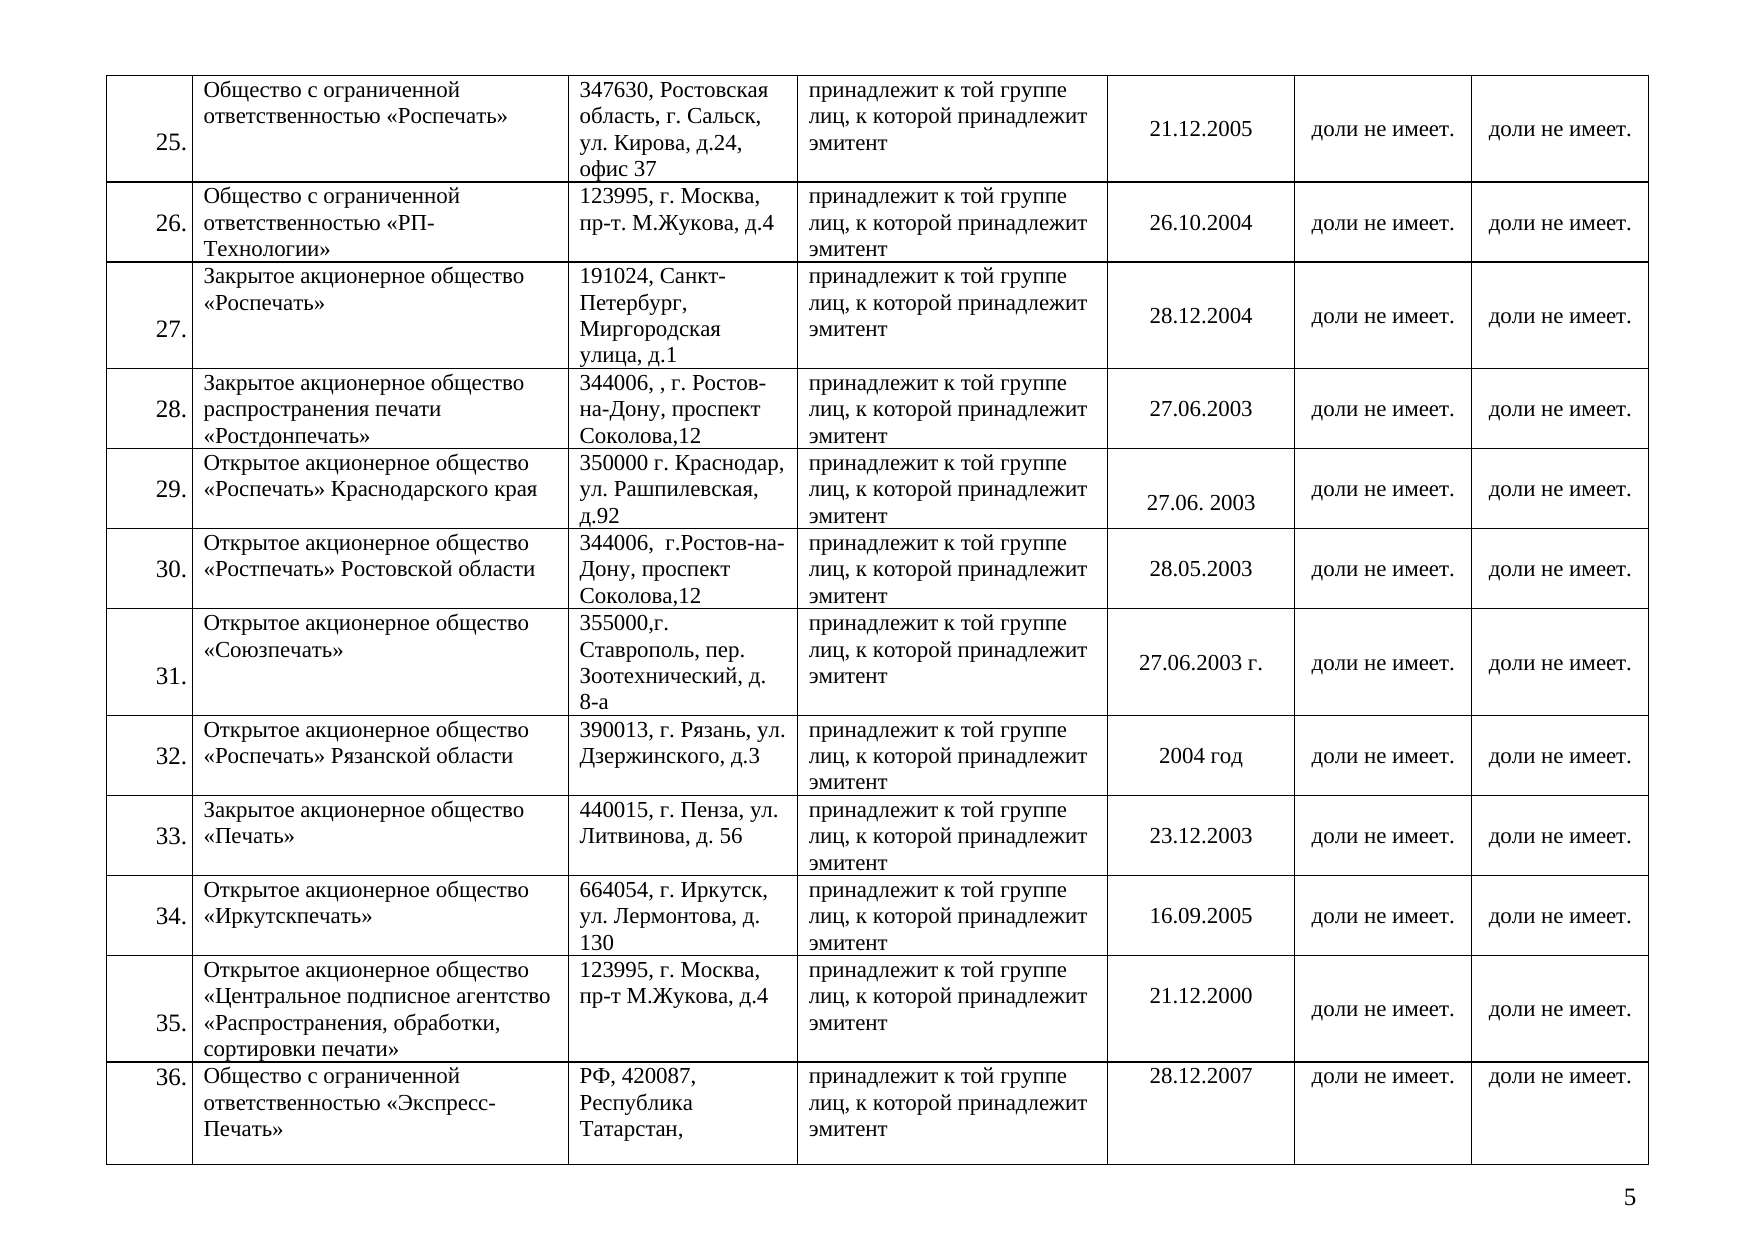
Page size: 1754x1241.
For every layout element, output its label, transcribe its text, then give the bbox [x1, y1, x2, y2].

table_cell 27.06.2003 г. [1108, 609, 1294, 715]
table_cell доли не имеет. [1295, 529, 1471, 608]
table_cell доли не имеет. [1295, 449, 1471, 528]
table_cell Открытое акционерное общество «Иркутскпечать» [193, 876, 568, 955]
table_cell принадлежит к той группе лиц, к которой принадлежит эмитент [798, 956, 1107, 1061]
table_cell 28.12.2004 [1108, 263, 1294, 368]
table_cell доли не имеет. [1295, 263, 1471, 368]
table_cell 23.12.2003 [1108, 796, 1294, 875]
table_cell принадлежит к той группе лиц, к которой принадлежит эмитент [798, 263, 1107, 368]
table_cell доли не имеет. [1295, 1063, 1471, 1164]
table_cell . Рязань, ул. Дзержинского, д.3 [569, 716, 797, 795]
table_cell [107, 609, 192, 715]
table_cell принадлежит к той группе лиц, к которой принадлежит эмитент [798, 449, 1107, 528]
table_cell доли не имеет. [1295, 76, 1471, 181]
table_cell Открытое акционерное общество «Ростпечать» Ростовской области [193, 529, 568, 608]
table_cell принадлежит к той группе лиц, к которой принадлежит эмитент [798, 796, 1107, 875]
table_cell [107, 796, 192, 875]
table_cell 21.12.2005 [1108, 76, 1294, 181]
table_cell доли не имеет. [1295, 796, 1471, 875]
table_cell Общество с ограниченной ответственностью «РП-Технологии» [193, 183, 568, 261]
table_cell 21.12.2000 [1108, 956, 1294, 1061]
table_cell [569, 1063, 797, 1164]
table_cell принадлежит к той группе лиц, к которой принадлежит эмитент [798, 183, 1107, 261]
table_cell принадлежит к той группе лиц, к которой принадлежит эмитент [798, 369, 1107, 448]
table_cell 16.09.2005 [1108, 876, 1294, 955]
table_cell Открытое акционерное общество «Центральное подписное агентство «Распространения, обработки, сортировки печати» [193, 956, 568, 1061]
table_cell доли не имеет. [1472, 183, 1648, 261]
table_cell Закрытое акционерное общество «Печать» [193, 796, 568, 875]
table_cell [107, 876, 192, 955]
table_cell [107, 449, 192, 528]
table_cell [107, 529, 192, 608]
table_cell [798, 1063, 1107, 1164]
table_cell Общество с ограниченной ответственностью «Роспечать» [193, 76, 568, 181]
table_cell . Пенза, ул. Литвинова, д. 56 [569, 796, 797, 875]
table_cell . Краснодар, ул. Рашпилевская, д.92 [569, 449, 797, 528]
table_cell доли не имеет. [1295, 609, 1471, 715]
table_cell доли не имеет. [1472, 609, 1648, 715]
table_cell [107, 183, 192, 261]
table_cell 27.06.2003 [1108, 369, 1294, 448]
table_cell Открытое акционерное общество «Роспечать» Рязанской области [193, 716, 568, 795]
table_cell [798, 76, 1107, 181]
table_cell доли не имеет. [1295, 956, 1471, 1061]
table_cell [107, 76, 192, 181]
table_cell [107, 369, 192, 448]
table_cell доли не имеет. [1472, 796, 1648, 875]
table_cell 191024, Санкт-Петербург, Миргородская улица, д.1 [569, 263, 797, 368]
table_cell Открытое акционерное общество «Союзпечать» [193, 609, 568, 715]
table_cell 28.05.2003 [1108, 529, 1294, 608]
table_cell Закрытое акционерное общество распространения печати «Ростдонпечать» [193, 369, 568, 448]
table_cell принадлежит к той группе лиц, к которой принадлежит эмитент [798, 609, 1107, 715]
table_cell доли не имеет. [1472, 369, 1648, 448]
table_cell доли не имеет. [1295, 183, 1471, 261]
table_cell принадлежит к той группе лиц, к которой принадлежит эмитент [798, 529, 1107, 608]
table_cell [107, 1063, 192, 1164]
table_cell принадлежит к той группе лиц, к которой принадлежит эмитент [798, 876, 1107, 955]
table_cell доли не имеет. [1295, 369, 1471, 448]
table_cell доли не имеет. [1472, 263, 1648, 368]
table_cell 344006, г.Ростов-на-Дону, проспект Соколова,12 [569, 529, 797, 608]
table_cell 28.12.2007 [1108, 1063, 1294, 1164]
table_cell доли не имеет. [1295, 876, 1471, 955]
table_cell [193, 1063, 568, 1164]
table_cell 27.06. 2003 [1108, 449, 1294, 528]
table_cell доли не имеет. [1472, 876, 1648, 955]
table_cell доли не имеет. [1472, 956, 1648, 1061]
table_cell [107, 956, 192, 1061]
table_cell . Москва, пр-т М.Жукова, д.4 [569, 956, 797, 1061]
table_cell доли не имеет. [1295, 716, 1471, 795]
table_cell Закрытое акционерное общество «Роспечать» [193, 263, 568, 368]
table_cell доли не имеет. [1472, 76, 1648, 181]
table_cell доли не имеет. [1472, 449, 1648, 528]
table_cell [107, 263, 192, 368]
table_cell 26.10.2004 [1108, 183, 1294, 261]
table_cell доли не имеет. [1472, 529, 1648, 608]
table_cell . Иркутск, ул. Лермонтова, д. 130 [569, 876, 797, 955]
table_cell принадлежит к той группе лиц, к которой принадлежит эмитент [798, 716, 1107, 795]
table_cell 347630, Ростовская область, г. Сальск, ул. Кирова, д.24, офис 37 [569, 76, 797, 181]
table_cell [107, 716, 192, 795]
table_cell Открытое акционерное общество «Роспечать» Краснодарского края [193, 449, 568, 528]
table_cell доли не имеет. [1472, 716, 1648, 795]
table_cell доли не имеет. [1472, 1063, 1648, 1164]
table_cell 2004 год [1108, 716, 1294, 795]
table_cell . Москва, пр-т. М.Жукова, д.4 [569, 183, 797, 261]
table_cell 344006, , г. Ростов-на-Дону, проспект Соколова,12 [569, 369, 797, 448]
table_cell 355000,г. Ставрополь, пер. Зоотехнический, д. 8-а [569, 609, 797, 715]
